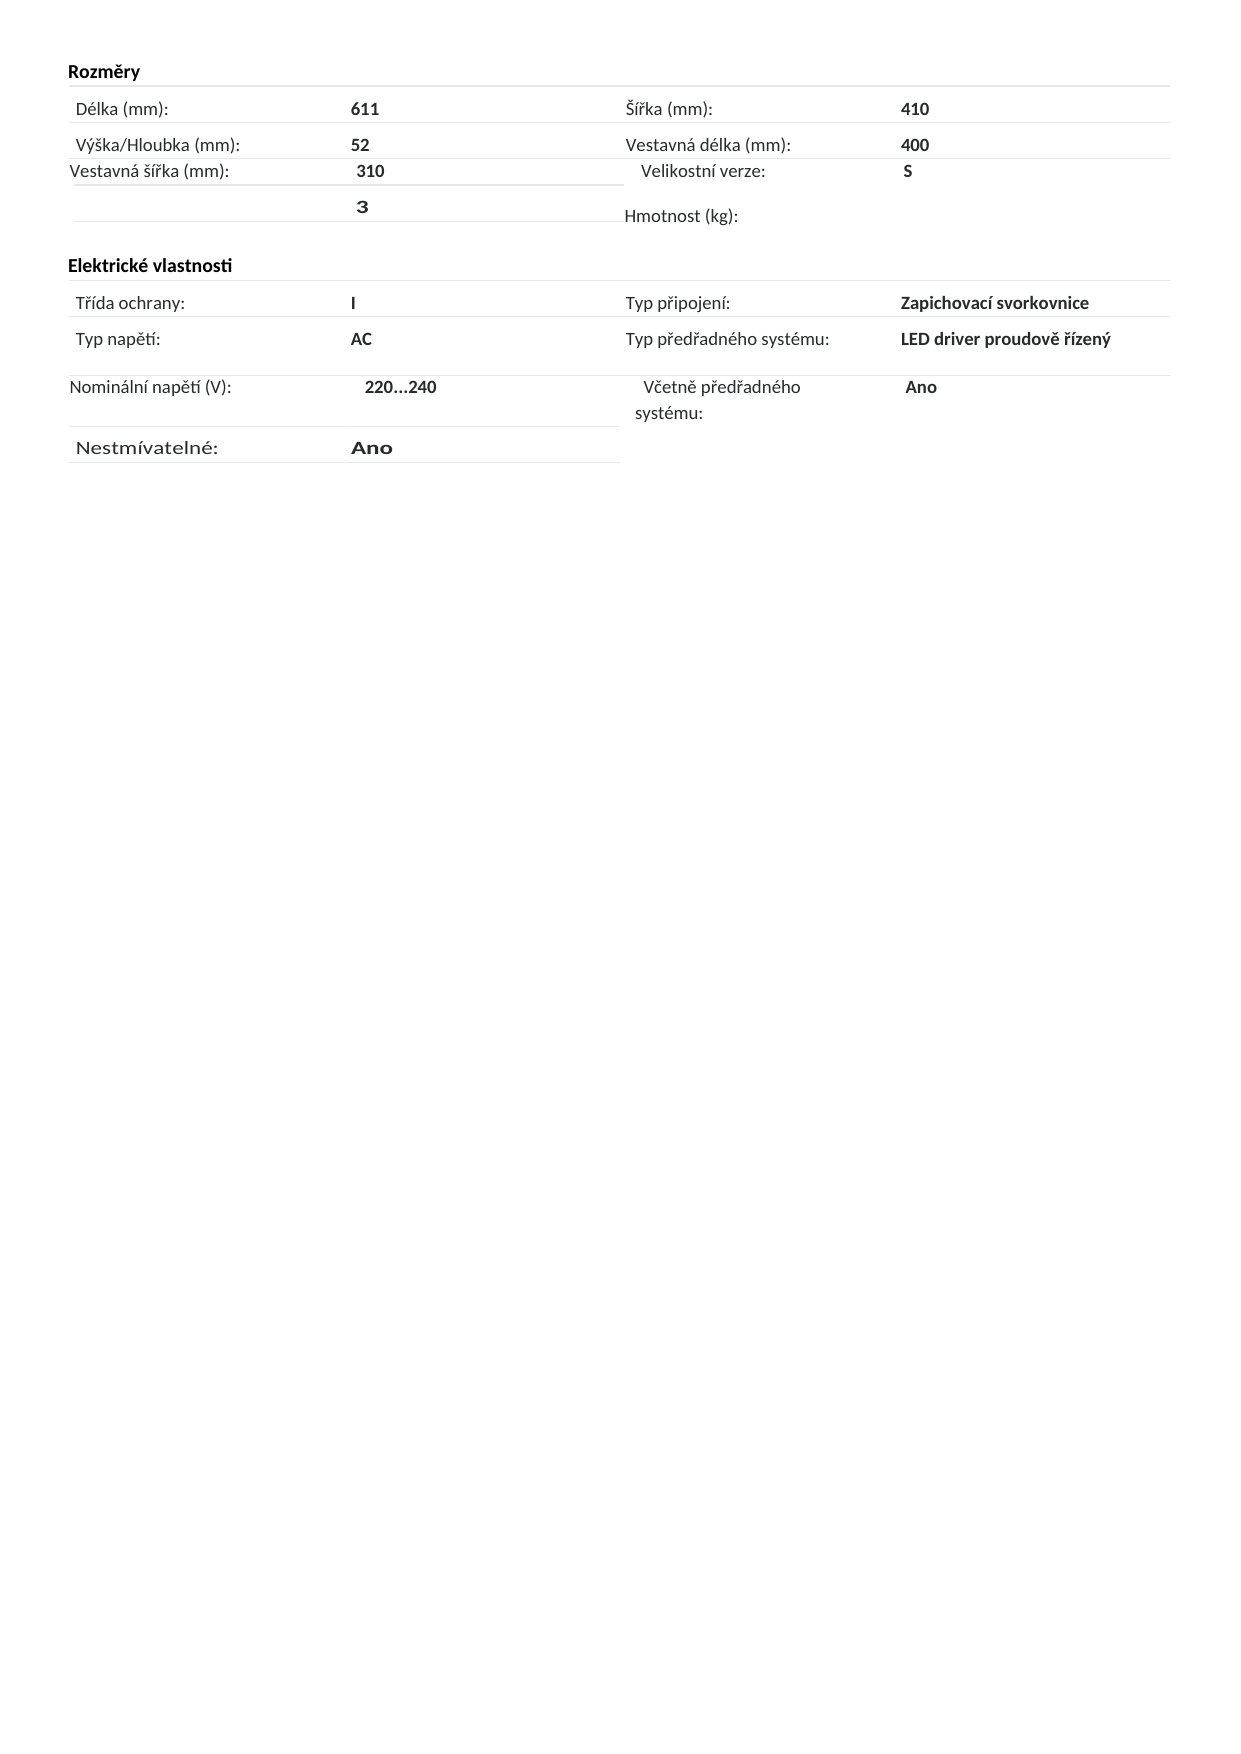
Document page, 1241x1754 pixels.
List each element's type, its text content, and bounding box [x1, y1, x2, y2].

table_header 611 [351, 87, 626, 122]
text Hmotnost (kg): [74, 184, 1159, 227]
table_header Zapichovací svorkovnice [901, 281, 1170, 316]
table_cell Typ napětí: [69, 317, 351, 374]
text Nominální napětí (V): 220...240 Včetně předřadného Ano [69, 376, 1159, 399]
subtitle Elektrické vlastnosti [68, 253, 1159, 278]
table_cell Typ předřadného systému: [626, 317, 901, 374]
table_header Délka (mm): [69, 87, 351, 122]
table_cell 52 [351, 123, 626, 158]
table_cell LED driver proudově řízený [901, 317, 1170, 374]
table_cell AC [351, 317, 626, 374]
table_cell 400 [901, 123, 1170, 158]
table_header Typ připojení: [626, 281, 901, 316]
subtitle Rozměry [68, 59, 1159, 83]
table_header Šířka (mm): [626, 87, 901, 122]
table_cell Vestavná délka (mm): [626, 123, 901, 158]
table_header 410 [901, 87, 1170, 122]
table_header Třída ochrany: [69, 281, 351, 316]
text systému: [202, 401, 1136, 424]
text Vestavná šířka (mm): 310 Velikostní verze: S [69, 159, 1159, 182]
table_cell Výška/Hloubka (mm): [69, 123, 351, 158]
table_header I [351, 281, 626, 316]
